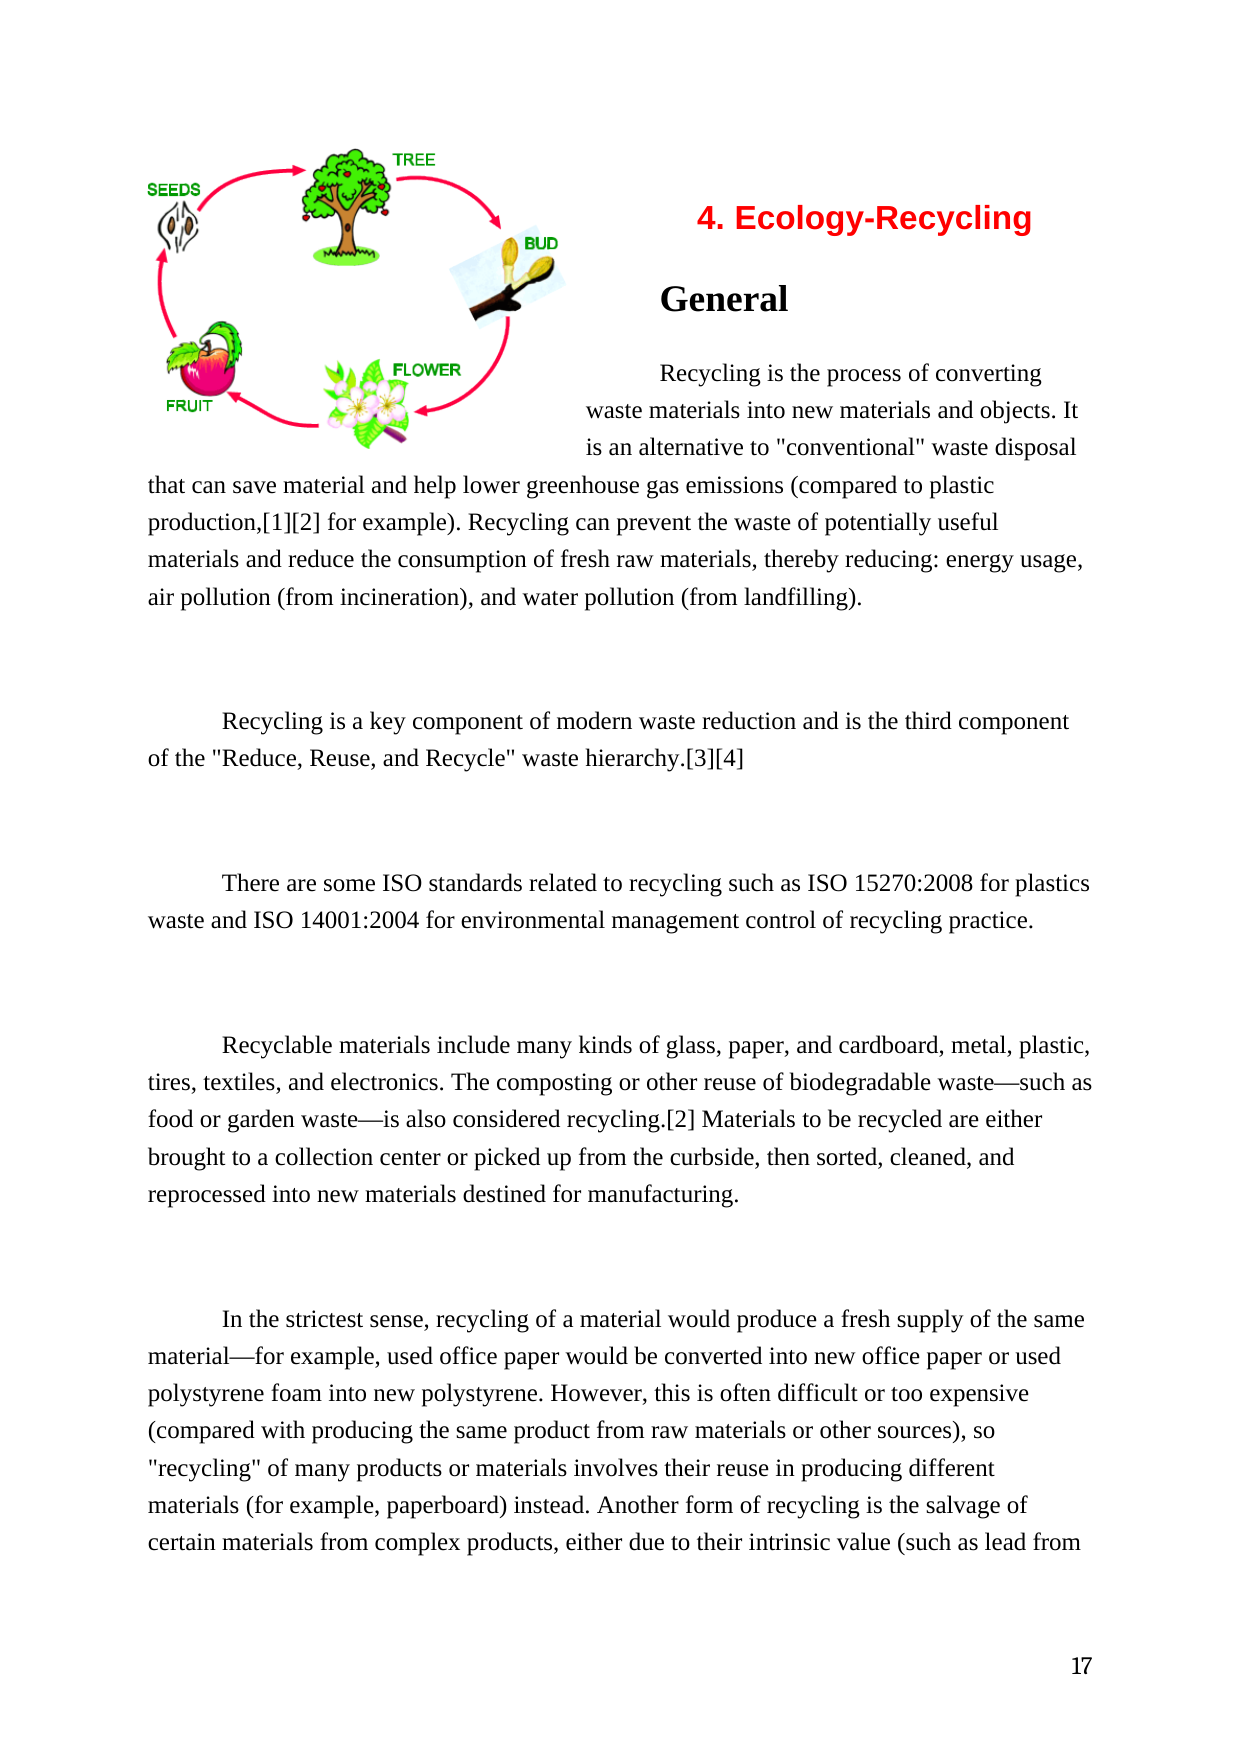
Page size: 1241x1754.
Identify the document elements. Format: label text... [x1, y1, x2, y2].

subtitle General [567, 277, 1092, 320]
text Recycling is the process of converting waste materials into new materials and objects. It is an alternative to "conventional" waste disposal that can save material and help lower greenhouse gas emissions (compared to plastic production,[1][2] for example). Recycling can prevent the waste of potentially useful materials and reduce the consumption of fresh raw materials, thereby reducing: energy usage, air pollution (from incineration), and water pollution (from landfilling). [148, 358, 1092, 610]
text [148, 1304, 1092, 1556]
text There are some ISO standards related to recycling such as ISO 15270:2008 for plastics waste and ISO 14001:2004 for environmental management control of recycling practice. [148, 868, 1092, 934]
picture [147, 147, 567, 449]
text Recycling is a key component of modern waste reduction and is the third component of the "Reduce, Reuse, and Recycle" waste hierarchy.[3][4] [148, 706, 1092, 772]
text Recyclable materials include many kinds of glass, paper, and cardboard, metal, plastic, tires, textiles, and electronics. The composting or other reuse of biodegradable waste—such as food or garden waste—is also considered recycling.[2] Materials to be recycled are either brought to a collection center or picked up from the curbside, then sorted, cleaned, and reprocessed into new materials destined for manufacturing. [148, 1030, 1092, 1208]
subtitle Ecology-Recycling [567, 198, 1092, 236]
